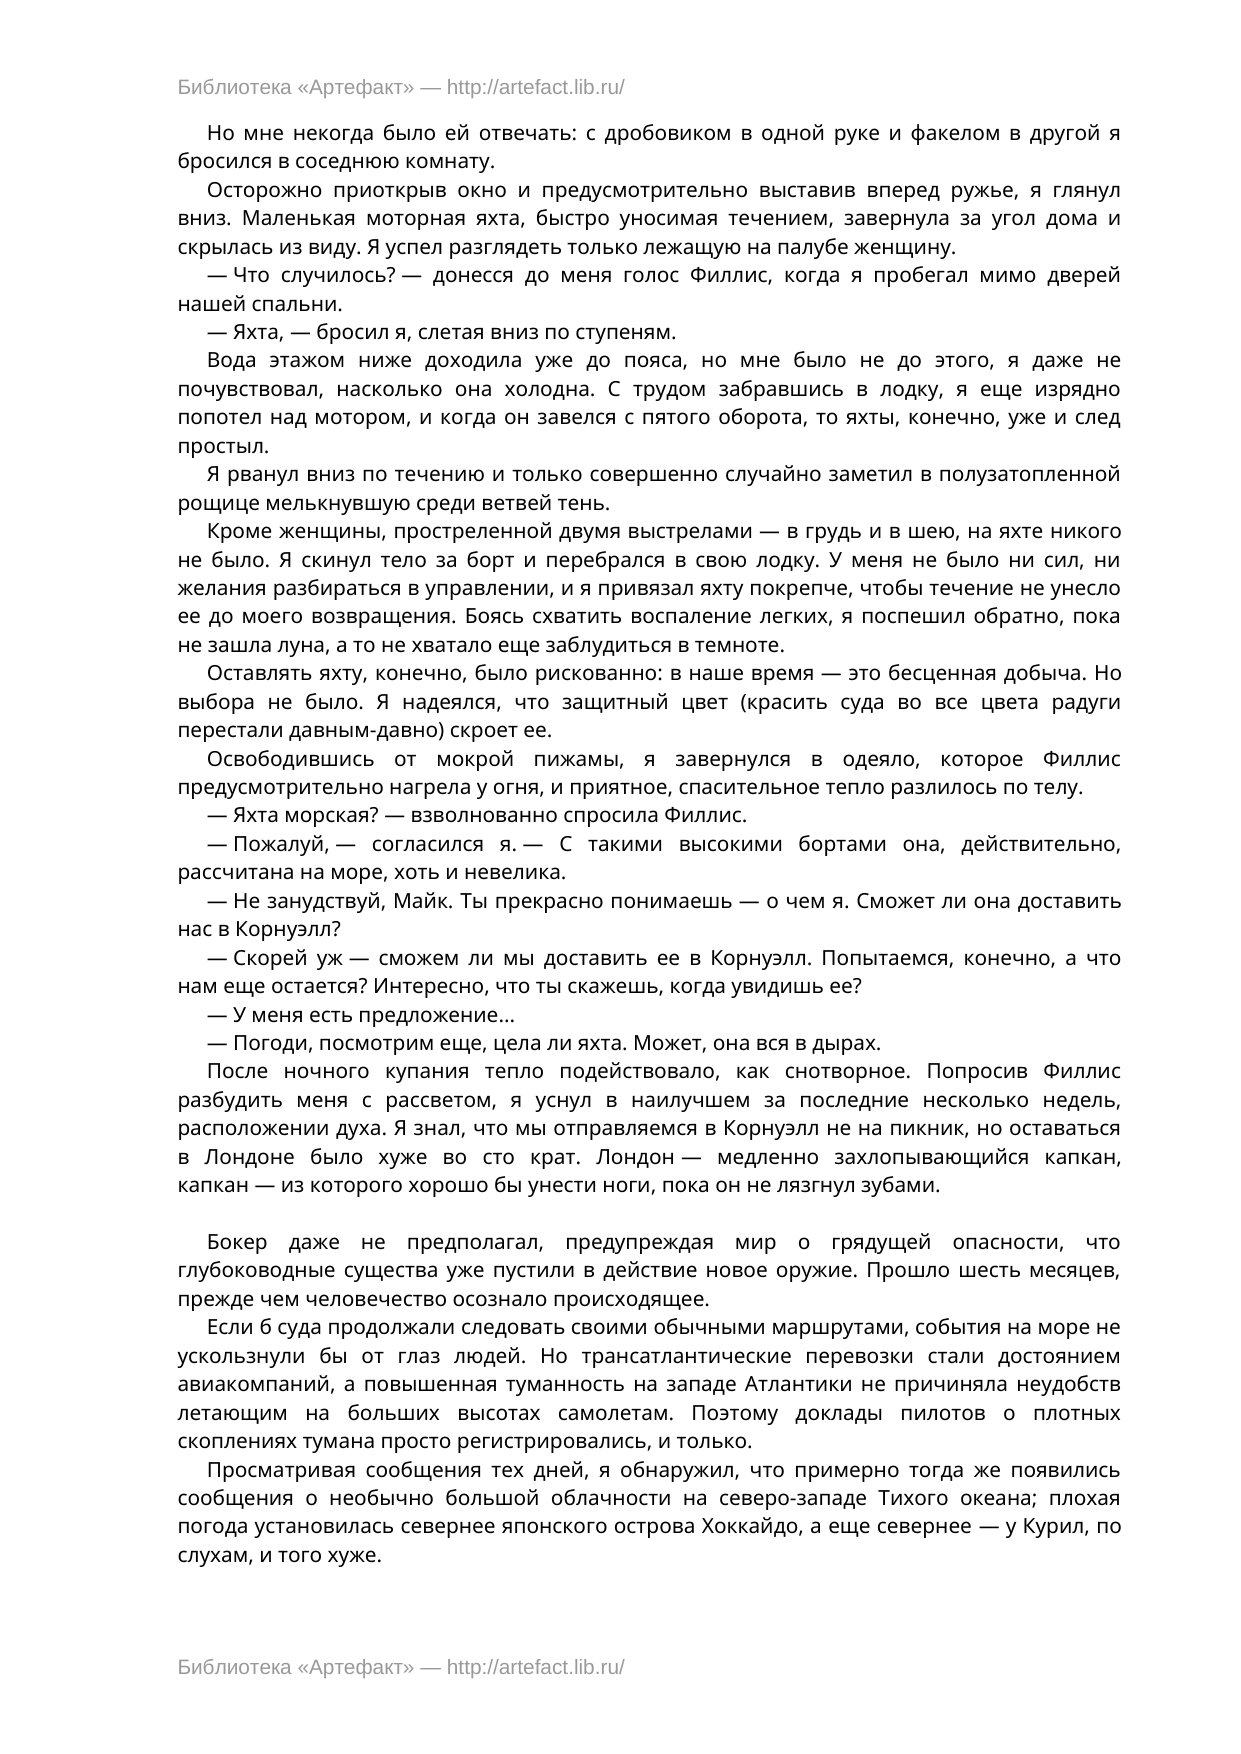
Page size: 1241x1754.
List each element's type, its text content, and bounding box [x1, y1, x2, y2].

text Но мне некогда было ей отвечать: с дробовиком в одной руке и факелом в другой я бросился в соседнюю комнату. [177, 118, 1122, 175]
text Бокер даже не предполагал, предупреждая мир о грядущей опасности, что глубоководные существа уже пустили в действие новое оружие. Прошло шесть месяцев, прежде чем человечество осознало происходящее. [177, 1227, 1122, 1312]
text — Яхта морская? — взволнованно спросила Филлис. [177, 801, 1122, 829]
text — Не занудствуй, Майк. Ты прекрасно понимаешь — о чем я. Сможет ли она доставить нас в Корнуэлл? [177, 886, 1122, 943]
text — Яхта, — бросил я, слетая вниз по ступеням. [177, 317, 1122, 346]
text Кроме женщины, простреленной двумя выстрелами — в грудь и в шею, на яхте никого не было. Я скинул тело за борт и перебрался в свою лодку. У меня не было ни сил, ни желания разбираться в управлении, и я привязал яхту покрепче, чтобы течение не унесло ее до моего возвращения. Боясь схватить воспаление легких, я поспешил обратно, пока не зашла луна, а то не хватало еще заблудиться в темноте. [177, 516, 1122, 658]
text Я рванул вниз по течению и только совершенно случайно заметил в полузатопленной рощице мелькнувшую среди ветвей тень. [177, 459, 1122, 516]
text — Пожалуй, — согласился я. — С такими высокими бортами она, действительно, рассчитана на море, хоть и невелика. [177, 829, 1122, 886]
text Освободившись от мокрой пижамы, я завернулся в одеяло, которое Филлис предусмотрительно нагрела у огня, и приятное, спасительное тепло разлилось по телу. [177, 744, 1122, 801]
text Если б суда продолжали следовать своими обычными маршрутами, события на море не ускользнули бы от глаз людей. Но трансатлантические перевозки стали достоянием авиакомпаний, а повышенная туманность на западе Атлантики не причиняла неудобств летающим на больших высотах самолетам. Поэтому доклады пилотов о плотных скоплениях тумана просто регистрировались, и только. [177, 1312, 1122, 1455]
text Осторожно приоткрыв окно и предусмотрительно выставив вперед ружье, я глянул вниз. Маленькая моторная яхта, быстро уносимая течением, завернула за угол дома и скрылась из виду. Я успел разглядеть только лежащую на палубе женщину. [177, 175, 1122, 260]
text Оставлять яхту, конечно, было рискованно: в наше время — это бесценная добыча. Но выбора не было. Я надеялся, что защитный цвет (красить суда во все цвета радуги перестали давным-давно) скроет ее. [177, 658, 1122, 744]
text Вода этажом ниже доходила уже до пояса, но мне было не до этого, я даже не почувствовал, насколько она холодна. С трудом забравшись в лодку, я еще изрядно попотел над мотором, и когда он завелся с пятого оборота, то яхты, конечно, уже и след простыл. [177, 346, 1122, 459]
text — У меня есть предложение... [177, 1000, 1122, 1028]
text Просматривая сообщения тех дней, я обнаружил, что примерно тогда же появились сообщения о необычно большой облачности на северо-западе Тихого океана; плохая погода установилась севернее японского острова Хоккайдо, а еще севернее — у Курил, по слухам, и того хуже. [177, 1455, 1122, 1568]
text После ночного купания тепло подействовало, как снотворное. Попросив Филлис разбудить меня с рассветом, я уснул в наилучшем за последние несколько недель, расположении духа. Я знал, что мы отправляемся в Корнуэлл не на пикник, но оставаться в Лондоне было хуже во сто крат. Лондон — медленно захлопывающийся капкан, капкан — из которого хорошо бы унести ноги, пока он не лязгнул зубами. [177, 1057, 1122, 1199]
text — Скорей уж — сможем ли мы доставить ее в Корнуэлл. Попытаемся, конечно, а что нам еще остается? Интересно, что ты скажешь, когда увидишь ее? [177, 943, 1122, 1000]
text — Что случилось? — донесся до меня голос Филлис, когда я пробегал мимо дверей нашей спальни. [177, 260, 1122, 317]
text — Погоди, посмотрим еще, цела ли яхта. Может, она вся в дырах. [177, 1028, 1122, 1057]
